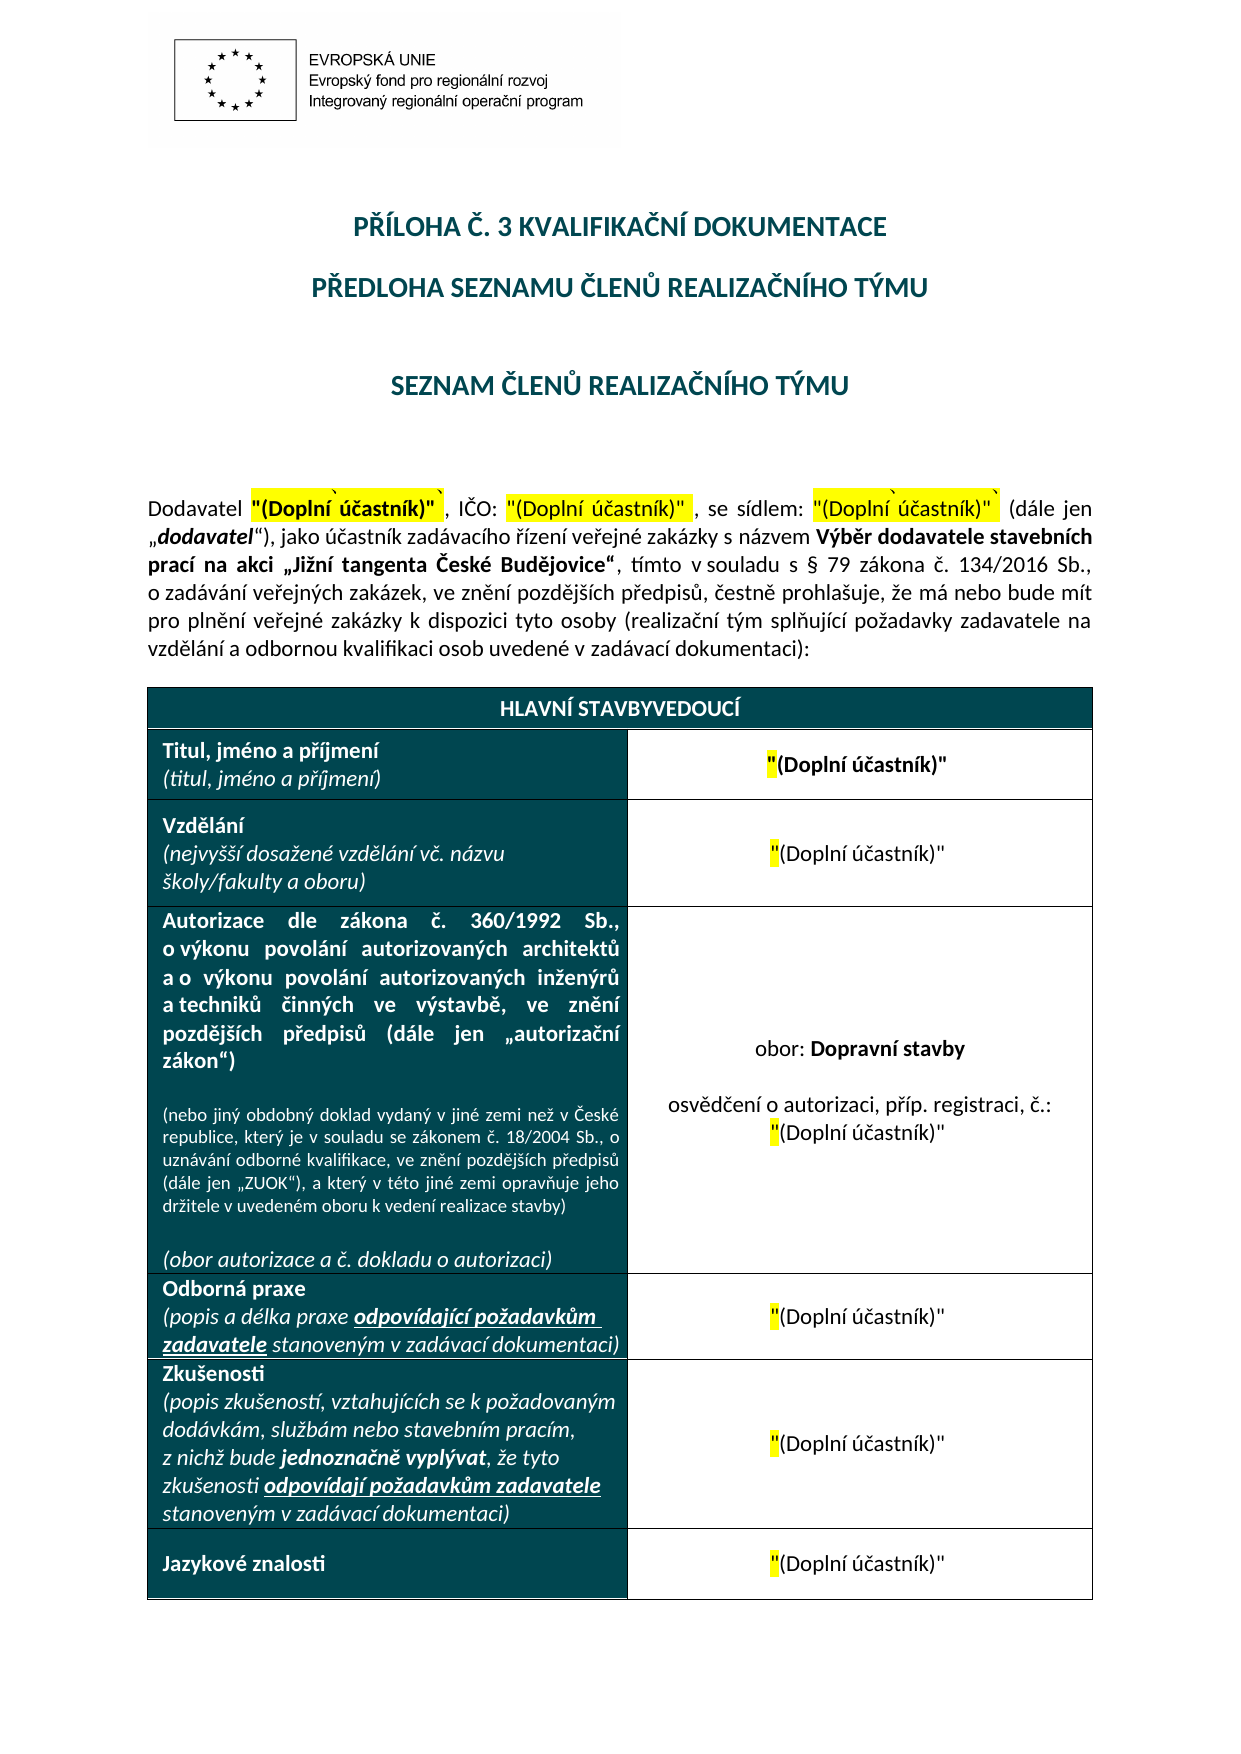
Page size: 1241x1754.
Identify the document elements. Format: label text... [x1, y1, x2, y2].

table_cell Odborná praxe (popis a délka praxe odpovídající požadavkům zadavatele stanoveným v zadávací dokumentaci) [148, 1274, 627, 1358]
text Předloha seznamu členů realizačního týmu [148, 269, 1093, 304]
table_cell Jazykové znalosti [148, 1529, 627, 1598]
table_cell Autorizace dle zákona č. 360/1992 Sb., o výkonu povolání autorizovaných architektů a o výkonu povolání autorizovaných inženýrů a techniků činných ve výstavbě, ve znění pozdějších předpisů (dále jen „autorizační zákon“) (nebo jiný obdobný doklad vydaný v jiné zemi než v České republice, který je v souladu se zákonem č. 18/2004 Sb., o uznávání odborné kvalifikace, ve znění pozdějších předpisů (dále jen „ZUOK“), a který v této jiné zemi opravňuje jeho držitele v uvedeném oboru k vedení realizace stavby) (obor autorizace a č. dokladu o autorizaci) [148, 907, 627, 1273]
table_cell [628, 1529, 1092, 1598]
text Příloha č. 3 KVALIFIKAČNÍ DOKUMENTACE [148, 208, 1093, 244]
table_cell Vzdělání (nejvyšší dosažené vzdělání vč. názvu školy/fakulty a oboru) [148, 800, 627, 906]
table_cell obor: Dopravní stavby osvědčení o autorizaci, příp. registraci, č.: [628, 907, 1092, 1273]
table_cell Titul, jméno a příjmení (titul, jméno a příjmení) [148, 730, 627, 799]
table_cell [628, 1360, 1092, 1528]
table_cell [628, 1274, 1092, 1358]
text Dodavatel , IČO: , se sídlem: (dále jen „dodavatel“), jako účastník zadávacího řízení veřejné zakázky s názvem Výběr dodavatele stavebních prací na akci „Jižní tangenta České Budějovice“, tímto v souladu s § 79 zákona č. 134/2016 Sb., o zadávání veřejných zakázek, ve znění pozdějších předpisů, čestně prohlašuje, že má nebo bude mít pro plnění veřejné zakázky k dispozici tyto osoby (realizační tým splňující požadavky zadavatele na vzdělání a odbornou kvalifikaci osob uvedené v zadávací dokumentaci): [148, 488, 1093, 662]
table_cell [628, 800, 1092, 906]
text seznam členů realizačního týmu [148, 367, 1093, 403]
table_header hlavní stavbyvedoucí [148, 688, 1092, 728]
table_cell [628, 730, 1092, 799]
table_cell Zkušenosti (popis zkušeností, vztahujících se k požadovaným dodávkám, službám nebo stavebním pracím, z nichž bude jednoznačně vyplývat, že tyto zkušenosti odpovídají požadavkům zadavatele stanoveným v zadávací dokumentaci) [148, 1360, 627, 1528]
picture [147, 12, 622, 148]
